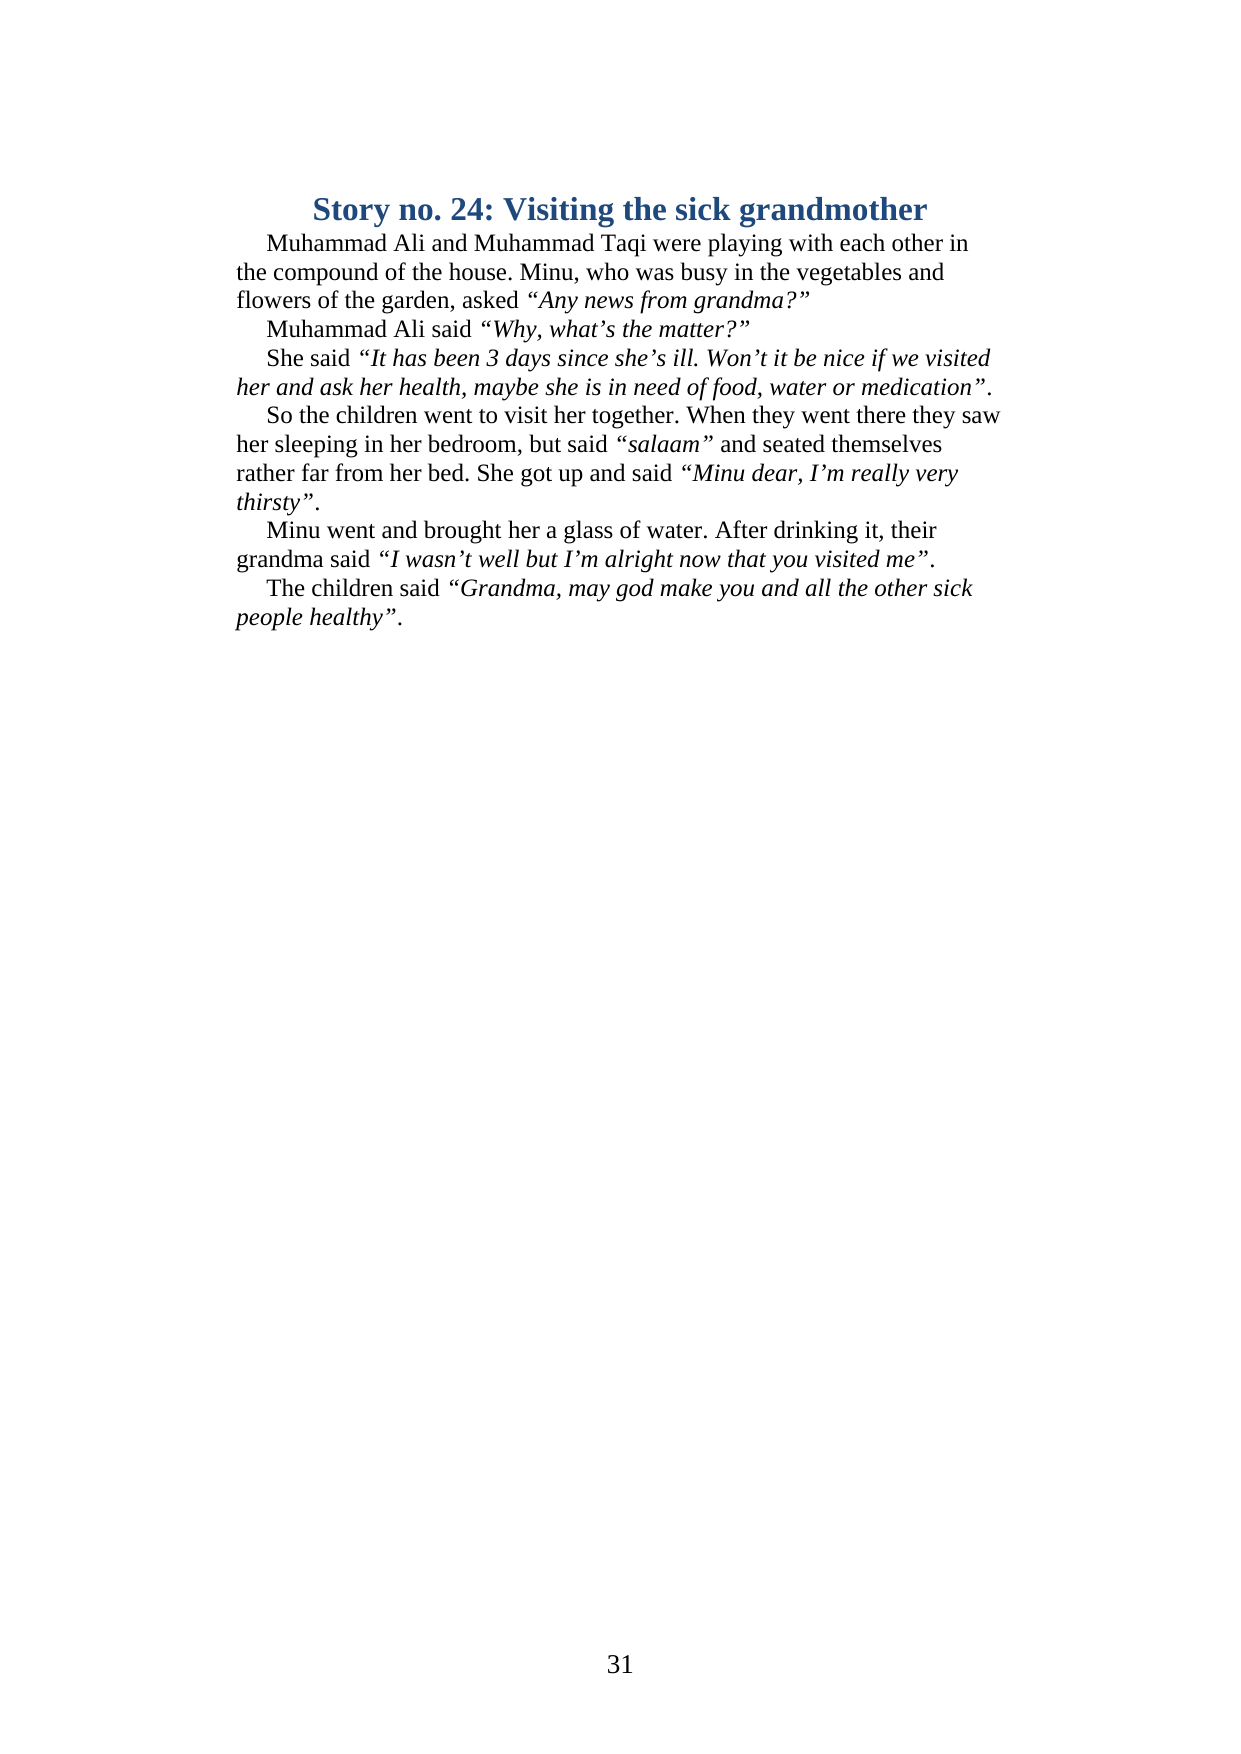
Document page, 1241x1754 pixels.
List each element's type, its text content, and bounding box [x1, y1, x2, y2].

text Muhammad Ali said “Why, what’s the matter?” [236, 314, 1004, 343]
text The children said “Grandma, may god make you and all the other sick people healthy”. [236, 573, 1004, 631]
text She said “It has been 3 days since she’s ill. Won’t it be nice if we visited her and ask her health, maybe she is in need of food, water or medication”. [236, 343, 1004, 401]
text Minu went and brought her a glass of water. After drinking it, their grandma said “I wasn’t well but I’m alright now that you visited me”. [236, 516, 1004, 573]
text So the children went to visit her together. When they went there they saw her sleeping in her bedroom, but said “salaam” and seated themselves rather far from her bed. She got up and said “Minu dear, I’m really very thirsty”. [236, 401, 1004, 516]
subtitle Story no. 24: Visiting the sick grandmother [236, 190, 1004, 228]
text Muhammad Ali and Muhammad Taqi were playing with each other in the compound of the house. Minu, who was busy in the vegetables and flowers of the garden, asked “Any news from grandma?” [236, 228, 1004, 314]
